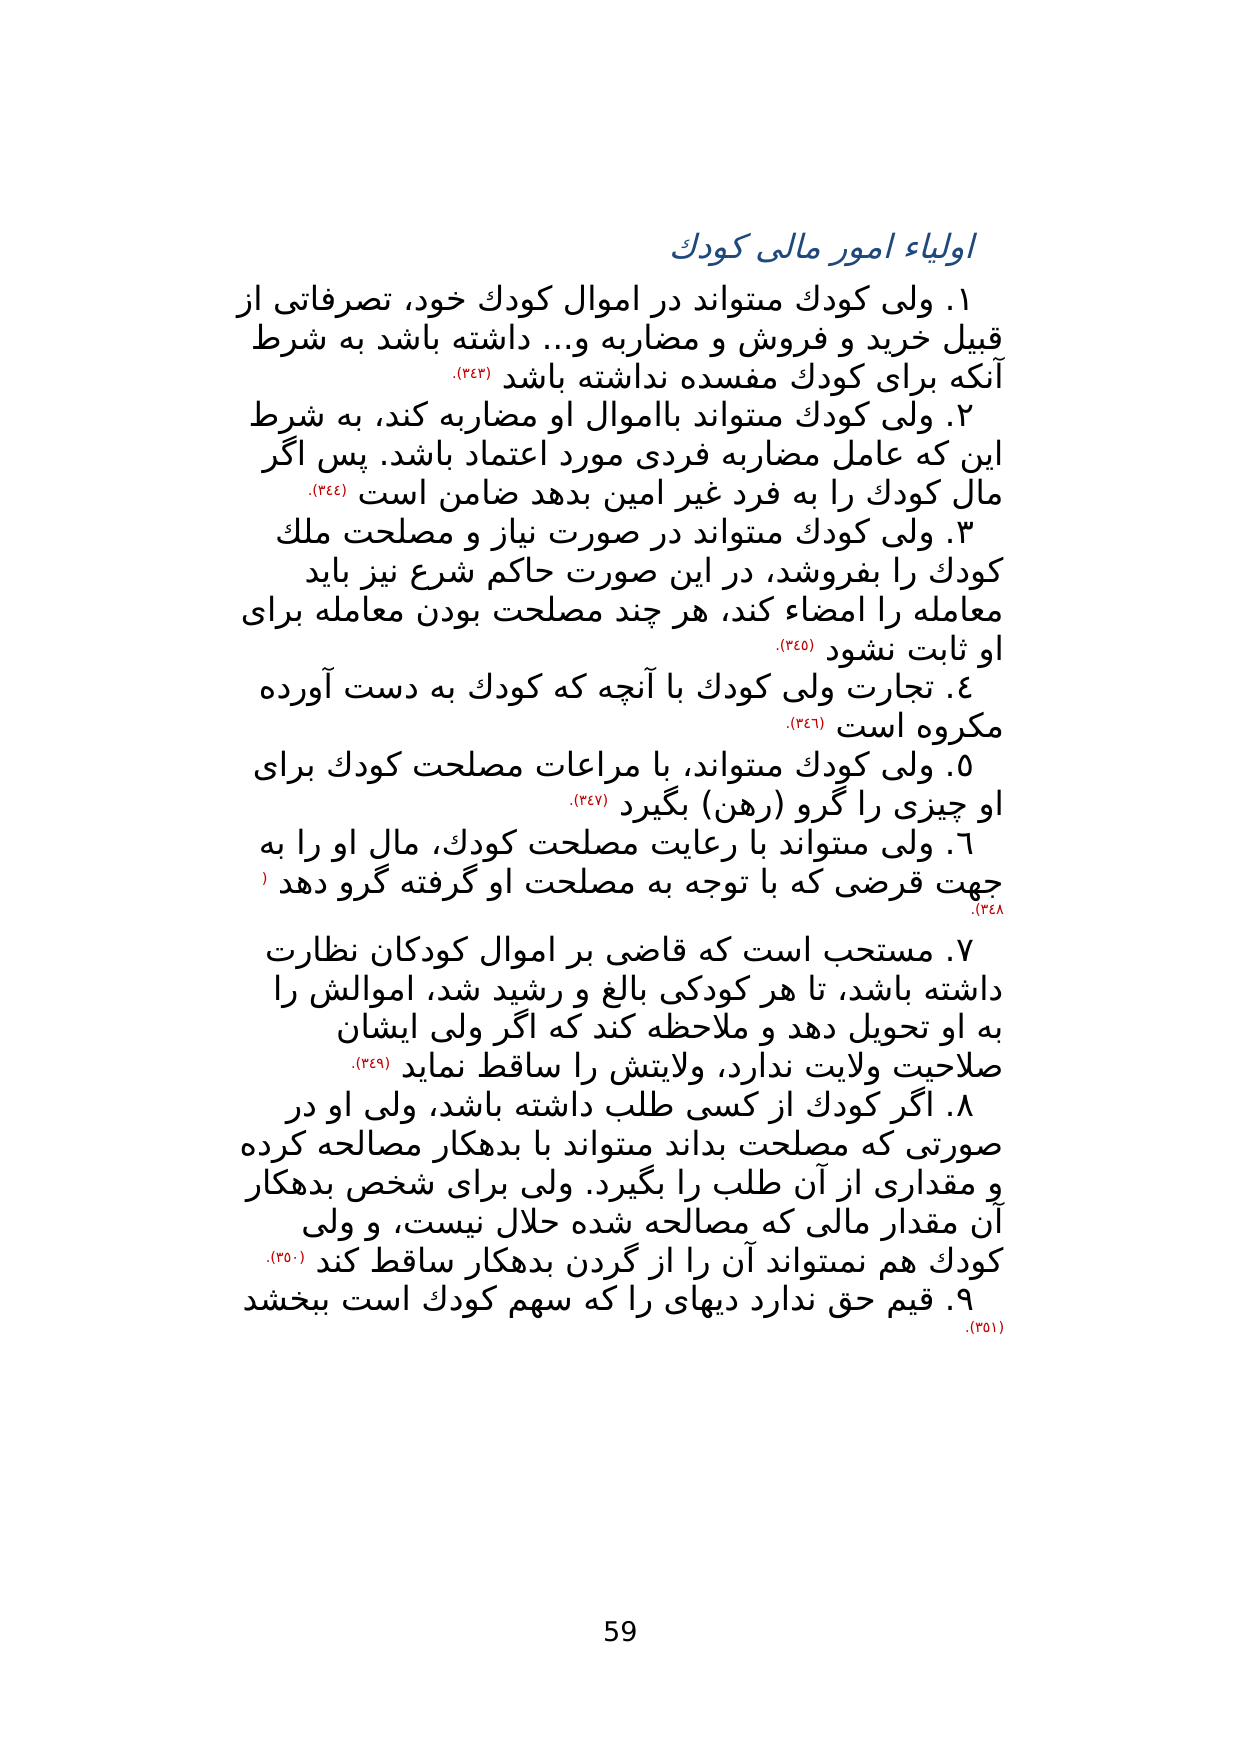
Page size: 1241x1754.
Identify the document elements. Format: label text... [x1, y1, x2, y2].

text ٨. اگر كودك از كسى طلب داشته باشد، ولى او در صورتى كه مصلحت بداند مى‏تواند با بدهكار مصالحه كرده و مقدارى از آن طلب را بگيرد. ولى براى شخص بدهكار آن مقدار مالى كه مصالحه شده حلال نيست، و ولى كودك هم نمى‏تواند آن را از گردن بدهكار ساقط كند (٣٥٠). [236, 1086, 1004, 1280]
text ٣. ولى كودك مى‏تواند در صورت نياز و مصلحت ملك كودك را بفروشد، در اين صورت حاكم شرع نيز بايد معامله را امضاء كند، هر چند مصلحت بودن معامله براى او ثابت نشود (٣٤٥). [236, 512, 1004, 668]
text ٤. تجارت ولى كودك با آنچه كه كودك به دست آورده مكروه است‏ (٣٤٦). [236, 668, 1004, 746]
text ٥. ولى كودك مى‏تواند، با مراعات مصلحت كودك براى او چيزى را گرو (رهن) بگيرد (٣٤٧). [236, 746, 1004, 823]
text ١. ولى كودك مى‏تواند در اموال كودك خود، تصرفاتى از قبيل خريد و فروش و مضاربه و... داشته باشد به شرط آنكه براى كودك مفسده نداشته باشد (٣٤٣). [236, 279, 1004, 396]
text ٧. مستحب است كه قاضى بر اموال كودكان نظارت داشته باشد، تا هر كودكى بالغ و رشيد شد، اموالش را به او تحويل دهد و ملاحظه كند كه اگر ولى ايشان صلاحيت ولايت ندارد، ولايتش را ساقط نمايد (٣٤٩). [236, 930, 1004, 1086]
subtitle اولياء امور مالى كودك‏ [236, 228, 1004, 267]
text ٢. ولى كودك مى‏تواند بااموال او مضاربه كند، به شرط اين كه عامل مضاربه فردى مورد اعتماد باشد. پس اگر مال كودك را به فرد غير امين بدهد ضامن است‏ (٣٤٤). [236, 396, 1004, 512]
text ٦. ولى مى‏تواند با رعايت مصلحت كودك، مال او را به جهت قرضى كه با توجه به مصلحت او گرفته گرو دهد (٣٤٨). [236, 823, 1004, 930]
text ٩. قيم حق ندارد ديه‏اى را كه سهم كودك است ببخشد (٣٥١). [236, 1280, 1004, 1348]
